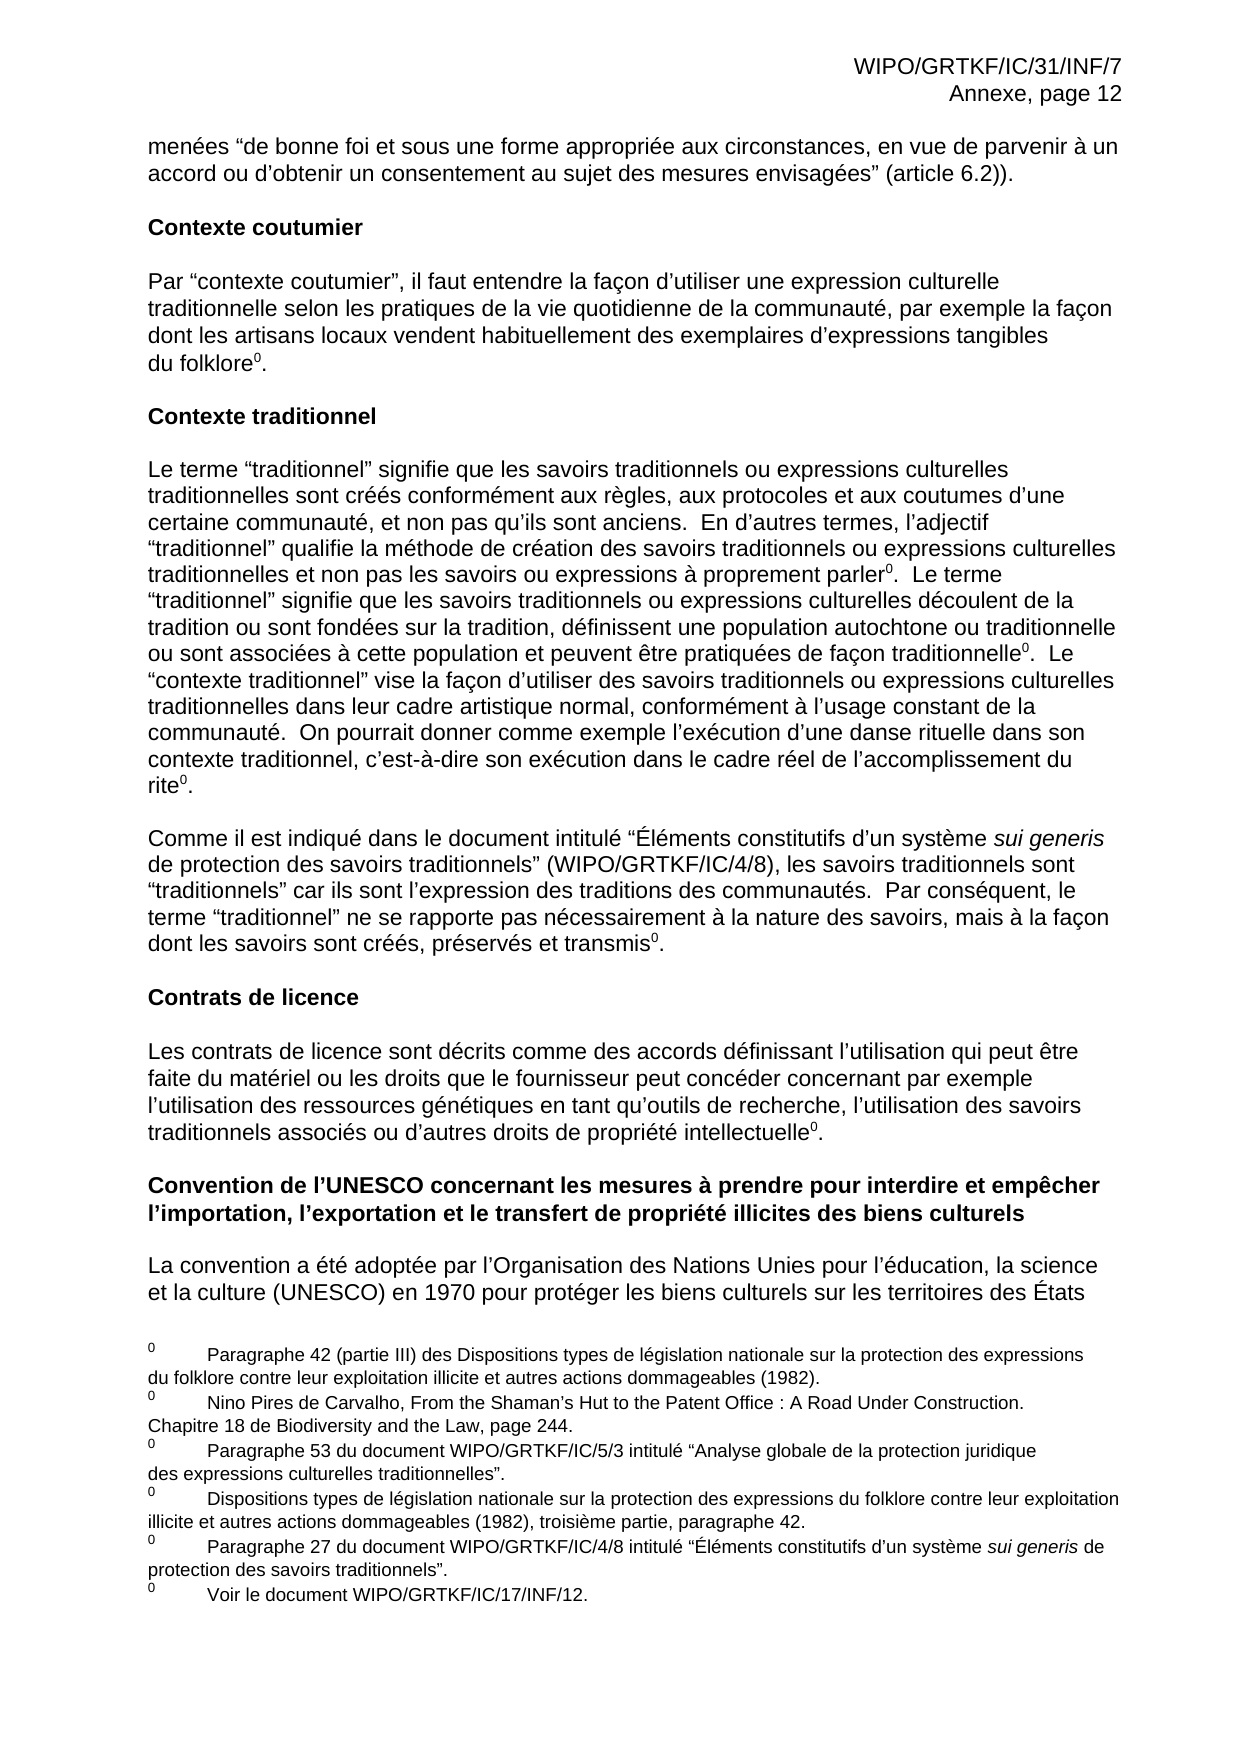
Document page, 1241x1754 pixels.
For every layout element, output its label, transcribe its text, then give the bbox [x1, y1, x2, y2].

subtitle Contexte coutumier [148, 213, 1122, 241]
subtitle Convention de l’UNESCO concernant les mesures à prendre pour interdire et empêcher l’importation, l’exportation et le transfert de propriété illicites des biens culturels [148, 1172, 1122, 1226]
text Le terme “traditionnel” signifie que les savoirs traditionnels ou expressions culturelles traditionnelles sont créés conformément aux règles, aux protocoles et aux coutumes d’une certaine communauté, et non pas qu’ils sont anciens. En d’autres termes, l’adjectif “traditionnel” qualifie la méthode de création des savoirs traditionnels ou expressions culturelles traditionnelles et non pas les savoirs ou expressions à proprement parler. Le terme “traditionnel” signifie que les savoirs traditionnels ou expressions culturelles découlent de la tradition ou sont fondées sur la tradition, définissent une population autochtone ou traditionnelle ou sont associées à cette population et peuvent être pratiquées de façon traditionnelle. Le “contexte traditionnel” vise la façon d’utiliser des savoirs traditionnels ou expressions culturelles traditionnelles dans leur cadre artistique normal, conformément à l’usage constant de la communauté. On pourrait donner comme exemple l’exécution d’une danse rituelle dans son contexte traditionnel, c’est-à-dire son exécution dans le cadre réel de l’accomplissement du rite. [148, 456, 1122, 798]
text Comme il est indiqué dans le document intitulé “Éléments constitutifs d’un système sui generis de protection des savoirs traditionnels” (WIPO/GRTKF/IC/4/8), les savoirs traditionnels sont “traditionnels” car ils sont l’expression des traditions des communautés. Par conséquent, le terme “traditionnel” ne se rapporte pas nécessairement à la nature des savoirs, mais à la façon dont les savoirs sont créés, préservés et transmis. [148, 825, 1122, 956]
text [148, 132, 1122, 186]
subtitle Contexte traditionnel [148, 402, 1122, 429]
subtitle Contrats de licence [148, 983, 1122, 1010]
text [148, 1252, 1122, 1305]
text Par “contexte coutumier”, il faut entendre la façon d’utiliser une expression culturelle traditionnelle selon les pratiques de la vie quotidienne de la communauté, par exemple la façon dont les artisans locaux vendent habituellement des exemplaires d’expressions tangibles du folklore. [148, 268, 1122, 376]
text Les contrats de licence sont décrits comme des accords définissant l’utilisation qui peut être faite du matériel ou les droits que le fournisseur peut concéder concernant par exemple l’utilisation des ressources génétiques en tant qu’outils de recherche, l’utilisation des savoirs traditionnels associés ou d’autres droits de propriété intellectuelle. [148, 1037, 1122, 1145]
